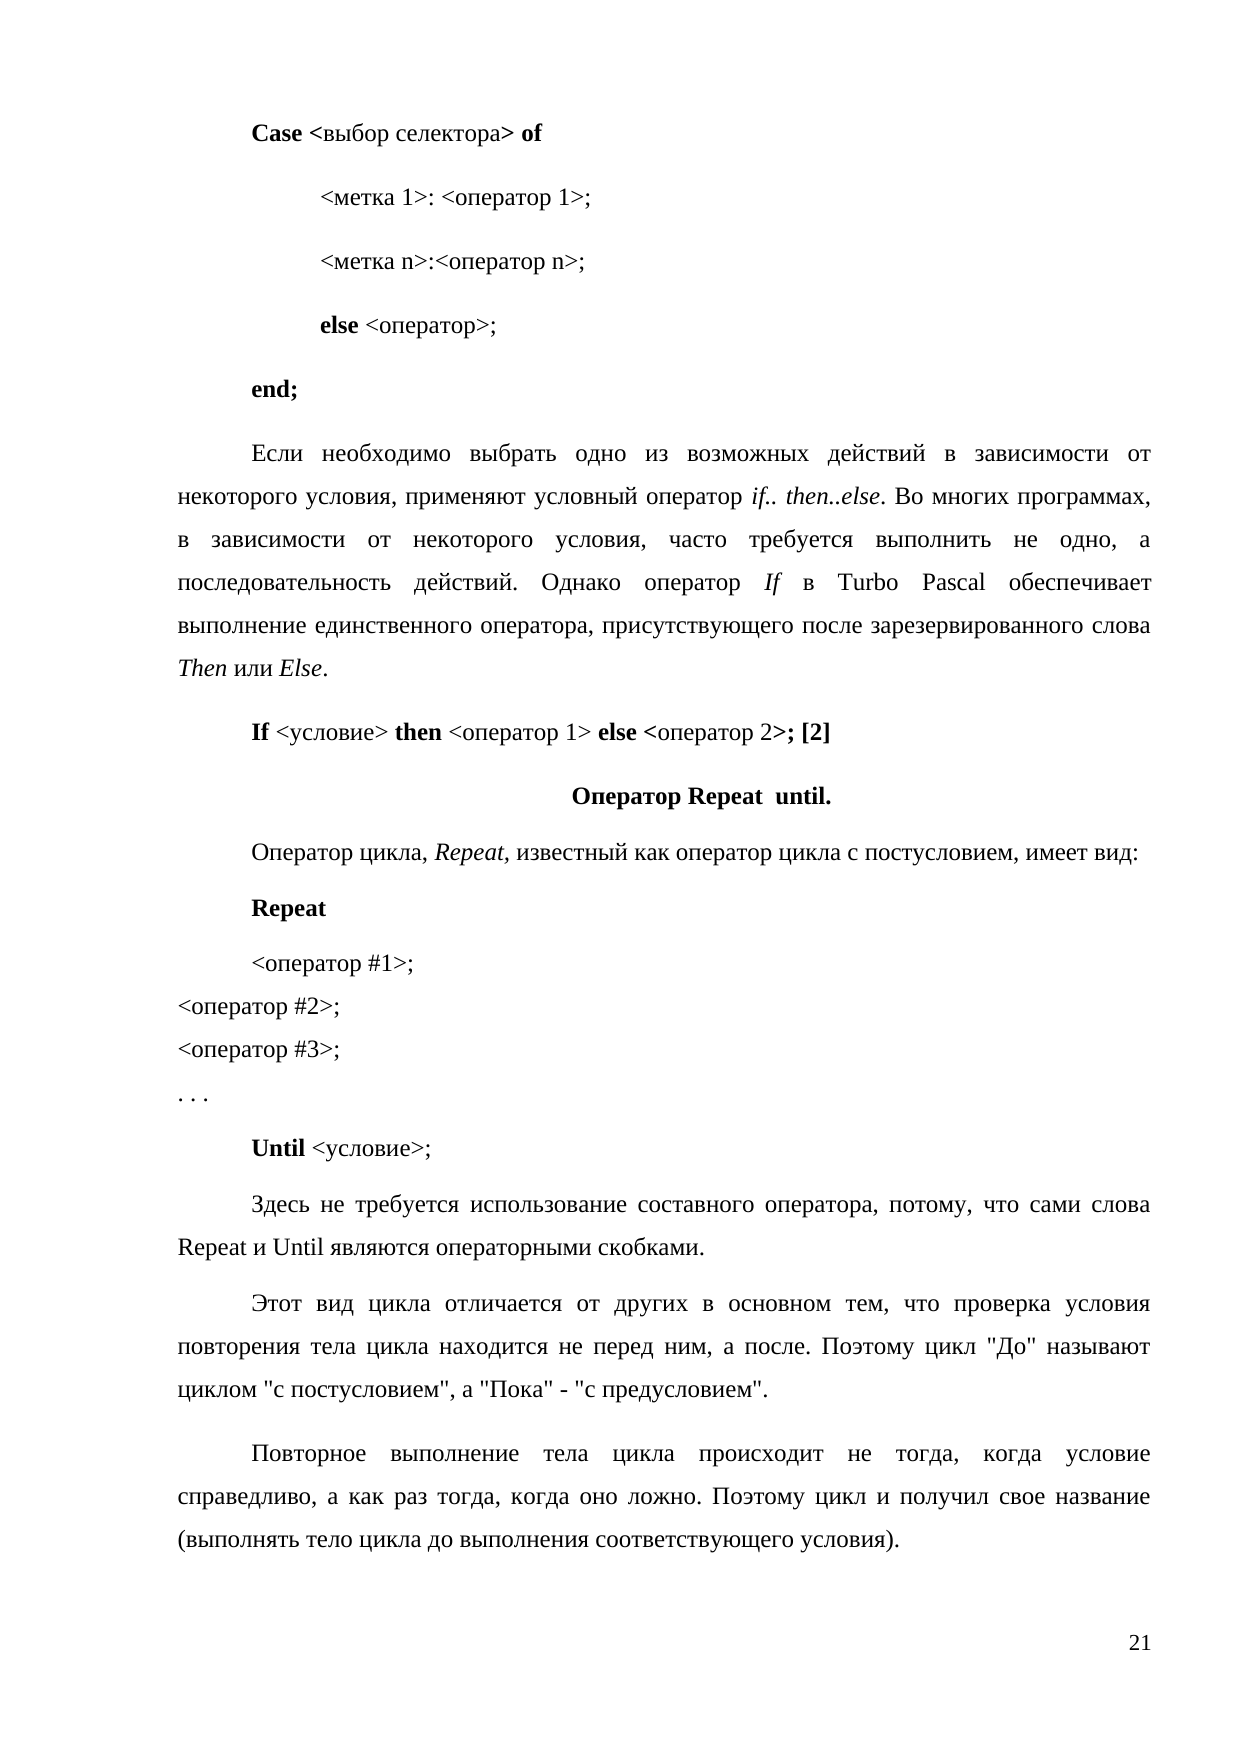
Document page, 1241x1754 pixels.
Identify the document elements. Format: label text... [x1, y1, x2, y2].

text Этот вид цикла отличается от других в основном тем, что проверка условия повторения тела цикла находится не перед ним, а после. Поэтому цикл "До" называют циклом "с постусловием", а "Пока" - "с предусловием". [177, 1288, 1152, 1403]
text If <условие> then <оператор 1> else <оператор 2>; [2] [177, 717, 1152, 746]
text Здесь не требуется использование составного оператора, потому, что сами слова Repeat и Until являются операторными скобками. [177, 1189, 1152, 1261]
text Repeat [177, 893, 1152, 921]
text <метка 1>: <оператор 1>; [177, 182, 1152, 211]
text Повторное выполнение тела цикла происходит не тогда, когда условие справедливо, а как раз тогда, когда оно ложно. Поэтому цикл и получил свое название (выполнять тело цикла до выполнения соответствующего условия). [177, 1438, 1152, 1553]
text Оператор Repeat until. [177, 781, 1152, 810]
text <оператор #1>; <оператор #2>; <оператор #3>; . . . [177, 948, 1152, 1106]
text <метка n>:<оператор n>; [177, 246, 1152, 275]
text end; [177, 374, 1152, 403]
text Case <выбор селектора> of [177, 118, 1152, 147]
text Оператор цикла, Repeat, известный как оператор цикла с постусловием, имеет вид: [177, 837, 1152, 866]
text Until <условие>; [177, 1133, 1152, 1162]
text else <оператор>; [177, 310, 1152, 339]
text Если необходимо выбрать одно из возможных действий в зависимости от некоторого условия, применяют условный оператор if.. then..else. Во многих программах, в зависимости от некоторого условия, часто требуется выполнить не одно, а последовательность действий. Однако оператор If в Turbo Pascal обеспечивает выполнение единственного оператора, присутствующего после зарезервированного слова Then или Else. [177, 438, 1152, 682]
